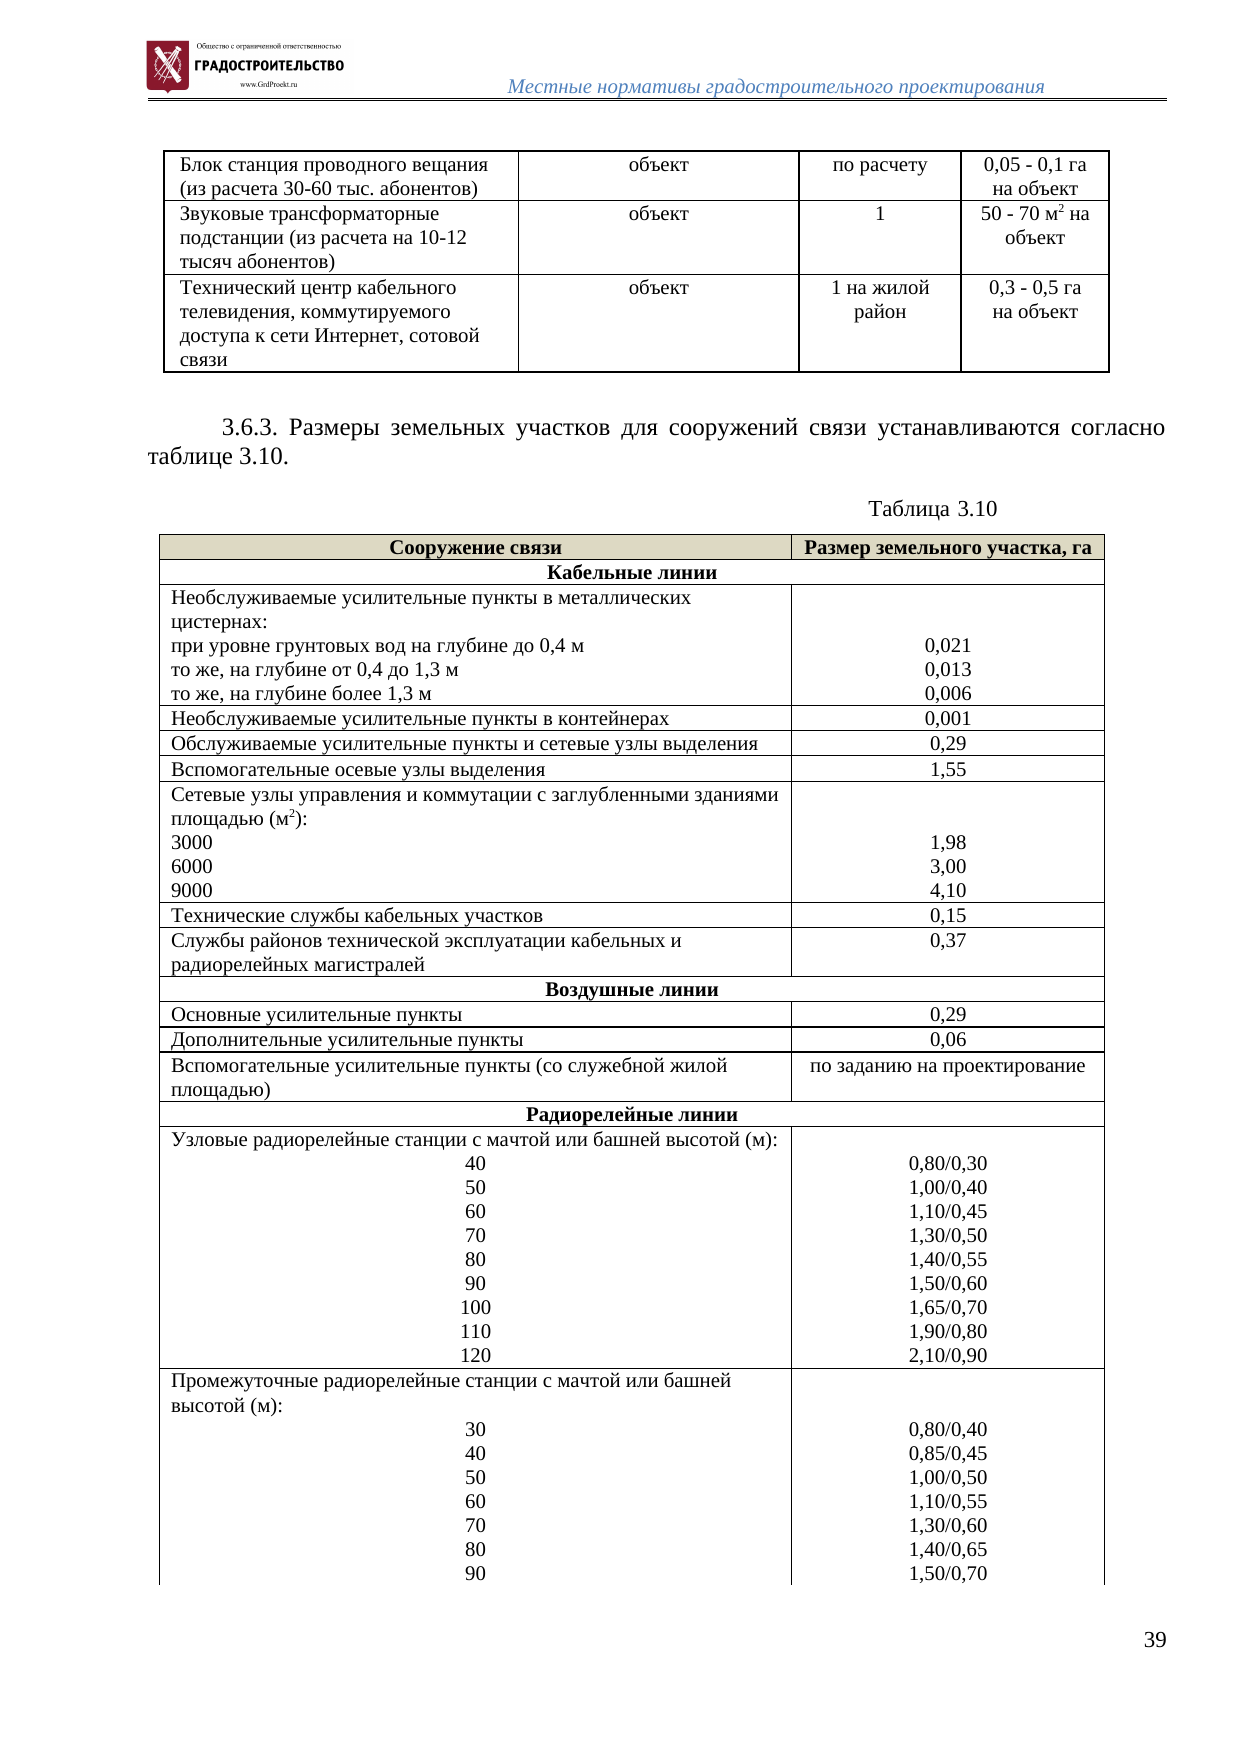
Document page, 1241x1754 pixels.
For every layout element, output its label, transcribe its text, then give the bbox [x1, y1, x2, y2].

table_cell 0,85/0,45 [792, 1441, 1104, 1465]
table_cell Промежуточные радиорелейные станции с мачтой или башней высотой (м): [160, 1369, 791, 1417]
table_cell Дополнительные усилительные пункты [160, 1028, 791, 1051]
table_cell 40 [160, 1151, 791, 1175]
table_cell Вспомогательные осевые узлы выделения [160, 756, 791, 781]
table_cell 1 [800, 201, 960, 273]
table_cell Технические службы кабельных участков [160, 903, 791, 927]
table_cell Сетевые узлы управления и коммутации с заглубленными зданиями площадью (м2): [160, 782, 791, 830]
table_cell 1,50/0,70 [792, 1561, 1104, 1585]
table_cell Вспомогательные усилительные пункты (со служебной жилой площадью) [160, 1053, 791, 1101]
table_cell 50 [160, 1175, 791, 1199]
table_cell 0,37 [792, 928, 1104, 976]
table_cell 1,40/0,55 [792, 1247, 1104, 1271]
table_cell 3,00 [792, 854, 1104, 878]
table_cell 6000 [160, 854, 791, 878]
table_cell 50 - 70 м2 на объект [962, 201, 1108, 273]
table_cell 0,80/0,30 [792, 1151, 1104, 1175]
table_cell 90 [160, 1561, 791, 1585]
table_cell 120 [160, 1343, 791, 1367]
table_cell 0,80/0,40 [792, 1417, 1104, 1441]
table_cell то же, на глубине от 0,4 до 1,3 м [160, 657, 791, 681]
table_cell при уровне грунтовых вод на глубине до 0,4 м [160, 633, 791, 657]
table_cell 0,021 [792, 633, 1104, 657]
table_cell 2,10/0,90 [792, 1343, 1104, 1367]
table_cell 1,30/0,60 [792, 1513, 1104, 1537]
table_cell Необслуживаемые усилительные пункты в металлических цистернах: [160, 585, 791, 633]
table_cell 1,55 [792, 756, 1104, 781]
table_header Сооружение связи [160, 535, 791, 559]
table_cell Технический центр кабельного телевидения, коммутируемого доступа к сети Интернет, сотовой связи [165, 275, 518, 371]
table_cell 1,00/0,40 [792, 1175, 1104, 1199]
table_cell Основные усилительные пункты [160, 1002, 791, 1026]
table_cell 0,001 [792, 706, 1104, 730]
table_cell 1,65/0,70 [792, 1295, 1104, 1319]
table_cell [792, 585, 1104, 633]
table_cell Блок станция проводного вещания (из расчета 30-60 тыс. абонентов) [165, 152, 518, 200]
table_cell Воздушные линии [160, 977, 1104, 1001]
table_cell 9000 [160, 878, 791, 902]
table_cell 0,29 [792, 731, 1104, 755]
table_cell Кабельные линии [160, 560, 1104, 584]
table_cell Обслуживаемые усилительные пункты и сетевые узлы выделения [160, 731, 791, 755]
table_cell 0,013 [792, 657, 1104, 681]
table_cell 60 [160, 1199, 791, 1223]
table_cell 100 [160, 1295, 791, 1319]
table_cell Узловые радиорелейные станции с мачтой или башней высотой (м): [160, 1127, 791, 1151]
table_cell 0,29 [792, 1002, 1104, 1026]
table_cell [792, 1127, 1104, 1151]
table_cell 40 [160, 1441, 791, 1465]
table_cell 0,15 [792, 903, 1104, 927]
table_cell 80 [160, 1247, 791, 1271]
table_cell Необслуживаемые усилительные пункты в контейнерах [160, 706, 791, 730]
table_cell Радиорелейные линии [160, 1102, 1104, 1126]
table_cell 1,90/0,80 [792, 1319, 1104, 1343]
table_cell Звуковые трансформаторные подстанции (из расчета на 10-12 тысяч абонентов) [165, 201, 518, 273]
text 3.6.3. Размеры земельных участков для сооружений связи устанавливаются согласно таблице 3.10. [148, 412, 1167, 470]
table_cell объект [519, 152, 798, 200]
table_cell объект [519, 275, 798, 371]
table_cell 0,06 [792, 1028, 1104, 1051]
table_cell 1,98 [792, 830, 1104, 854]
table_cell 70 [160, 1223, 791, 1247]
table_cell 1,10/0,45 [792, 1199, 1104, 1223]
table_cell [792, 782, 1104, 830]
table_cell 90 [160, 1271, 791, 1295]
table_cell по расчету [800, 152, 960, 200]
table_cell то же, на глубине более 1,3 м [160, 681, 791, 705]
table_cell Службы районов технической эксплуатации кабельных и радиорелейных магистралей [160, 928, 791, 976]
table_cell 1,40/0,65 [792, 1537, 1104, 1561]
table_cell объект [519, 201, 798, 273]
table_cell 30 [160, 1417, 791, 1441]
table_cell [792, 1369, 1104, 1417]
table_cell 1 на жилой район [800, 275, 960, 371]
table_cell 0,3 - 0,5 га на объект [962, 275, 1108, 371]
table_header Размер земельного участка, га [792, 535, 1104, 559]
table_cell 0,006 [792, 681, 1104, 705]
table_cell по заданию на проектирование [792, 1053, 1104, 1101]
table_cell 110 [160, 1319, 791, 1343]
picture [145, 39, 354, 94]
table_cell 1,10/0,55 [792, 1489, 1104, 1513]
text Таблица 3.10 [148, 495, 1167, 521]
table_cell 50 [160, 1465, 791, 1489]
table_cell 1,50/0,60 [792, 1271, 1104, 1295]
table_cell 4,10 [792, 878, 1104, 902]
table_cell 80 [160, 1537, 791, 1561]
table_cell 60 [160, 1489, 791, 1513]
table_cell 3000 [160, 830, 791, 854]
table_cell 1,00/0,50 [792, 1465, 1104, 1489]
table_cell 70 [160, 1513, 791, 1537]
table_cell 1,30/0,50 [792, 1223, 1104, 1247]
table_cell 0,05 - 0,1 га на объект [962, 152, 1108, 200]
